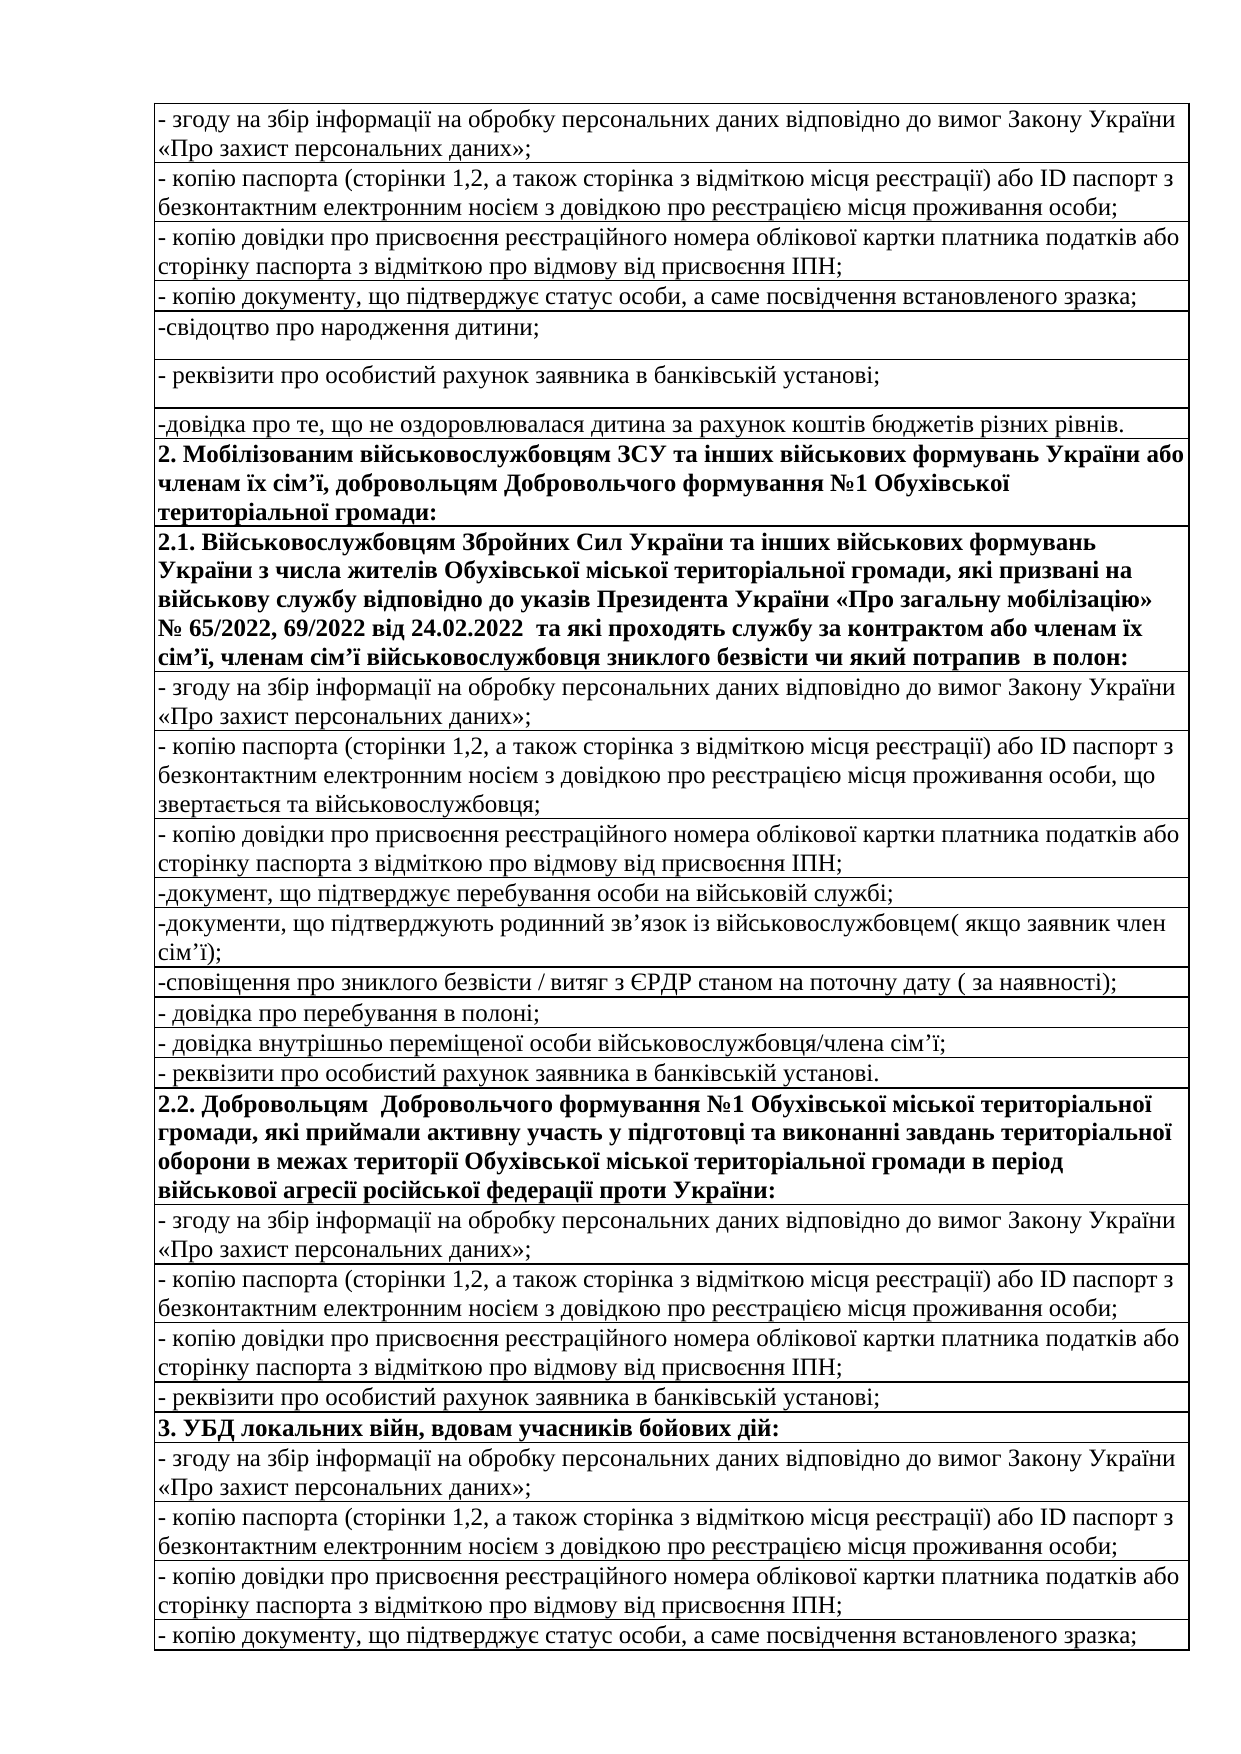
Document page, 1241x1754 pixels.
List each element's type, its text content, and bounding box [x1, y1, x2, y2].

table_cell - згоду на збір інформації на обробку персональних даних відповідно до вимог Закону України «Про захист персональних даних»; [155, 1443, 1188, 1501]
table_cell 2.2. Добровольцям Добровольчого формування №1 Обухівської міської територіальної громади, які приймали активну участь у підготовці та виконанні завдань територіальної оборони в межах території Обухівської міської територіальної громади в період військової агресії російської федерації проти України: [155, 1089, 1188, 1204]
table_cell - згоду на збір інформації на обробку персональних даних відповідно до вимог Закону України «Про захист персональних даних»; [155, 1205, 1188, 1263]
table_cell - реквізити про особистий рахунок заявника в банківській установі; [155, 1383, 1188, 1411]
table_cell - реквізити про особистий рахунок заявника в банківській установі. [155, 1058, 1188, 1087]
table_cell - копію документу, що підтверджує статус особи, а саме посвідчення встановленого зразка; [155, 1620, 1188, 1649]
table_cell -документи, що підтверджують родинний зв’язок із військовослужбовцем( якщо заявник член сім’ї); [155, 908, 1188, 966]
table_cell -довідка про те, що не оздоровлювалася дитина за рахунок коштів бюджетів різних рівнів. [155, 409, 1188, 437]
table_cell - довідка внутрішньо переміщеної особи військовослужбовця/члена сім’ї; [155, 1028, 1188, 1057]
table_cell -документ, що підтверджує перебування особи на військовій службі; [155, 878, 1188, 907]
table_cell - згоду на збір інформації на обробку персональних даних відповідно до вимог Закону України «Про захист персональних даних»; [155, 104, 1188, 162]
table_cell 2.1. Військовослужбовцям Збройних Сил України та інших військових формувань України з числа жителів Обухівської міської територіальної громади, які призвані на військову службу відповідно до указів Президента України «Про загальну мобілізацію» № 65/2022, 69/2022 від 24.02.2022 та які проходять службу за контрактом або членам їх сім’ї, членам сім’ї військовослужбовця зниклого безвісти чи який потрапив в полон: [155, 527, 1188, 671]
table_cell -свідоцтво про народження дитини; [155, 312, 1188, 359]
table_cell - довідка про перебування в полоні; [155, 998, 1188, 1027]
table_cell -сповіщення про зниклого безвісти / витяг з ЄРДР станом на поточну дату ( за наявності); [155, 968, 1188, 996]
table_cell 3. УБД локальних війн, вдовам учасників бойових дій: [155, 1413, 1188, 1442]
table_cell - копію документу, що підтверджує статус особи, а саме посвідчення встановленого зразка; [155, 281, 1188, 310]
table_cell - реквізити про особистий рахунок заявника в банківській установі; [155, 360, 1188, 407]
table_cell 2. Мобілізованим військовослужбовцям ЗСУ та інших військових формувань України або членам їх сім’ї, добровольцям Добровольчого формування №1 Обухівської територіальної громади: [155, 439, 1188, 525]
table_cell - копію паспорта (сторінки 1,2, а також сторінка з відміткою місця реєстрації) або ID паспорт з безконтактним електронним носієм з довідкою про реєстрацією місця проживання особи, що звертається та військовослужбовця; [155, 731, 1188, 817]
table_cell - згоду на збір інформації на обробку персональних даних відповідно до вимог Закону України «Про захист персональних даних»; [155, 672, 1188, 730]
